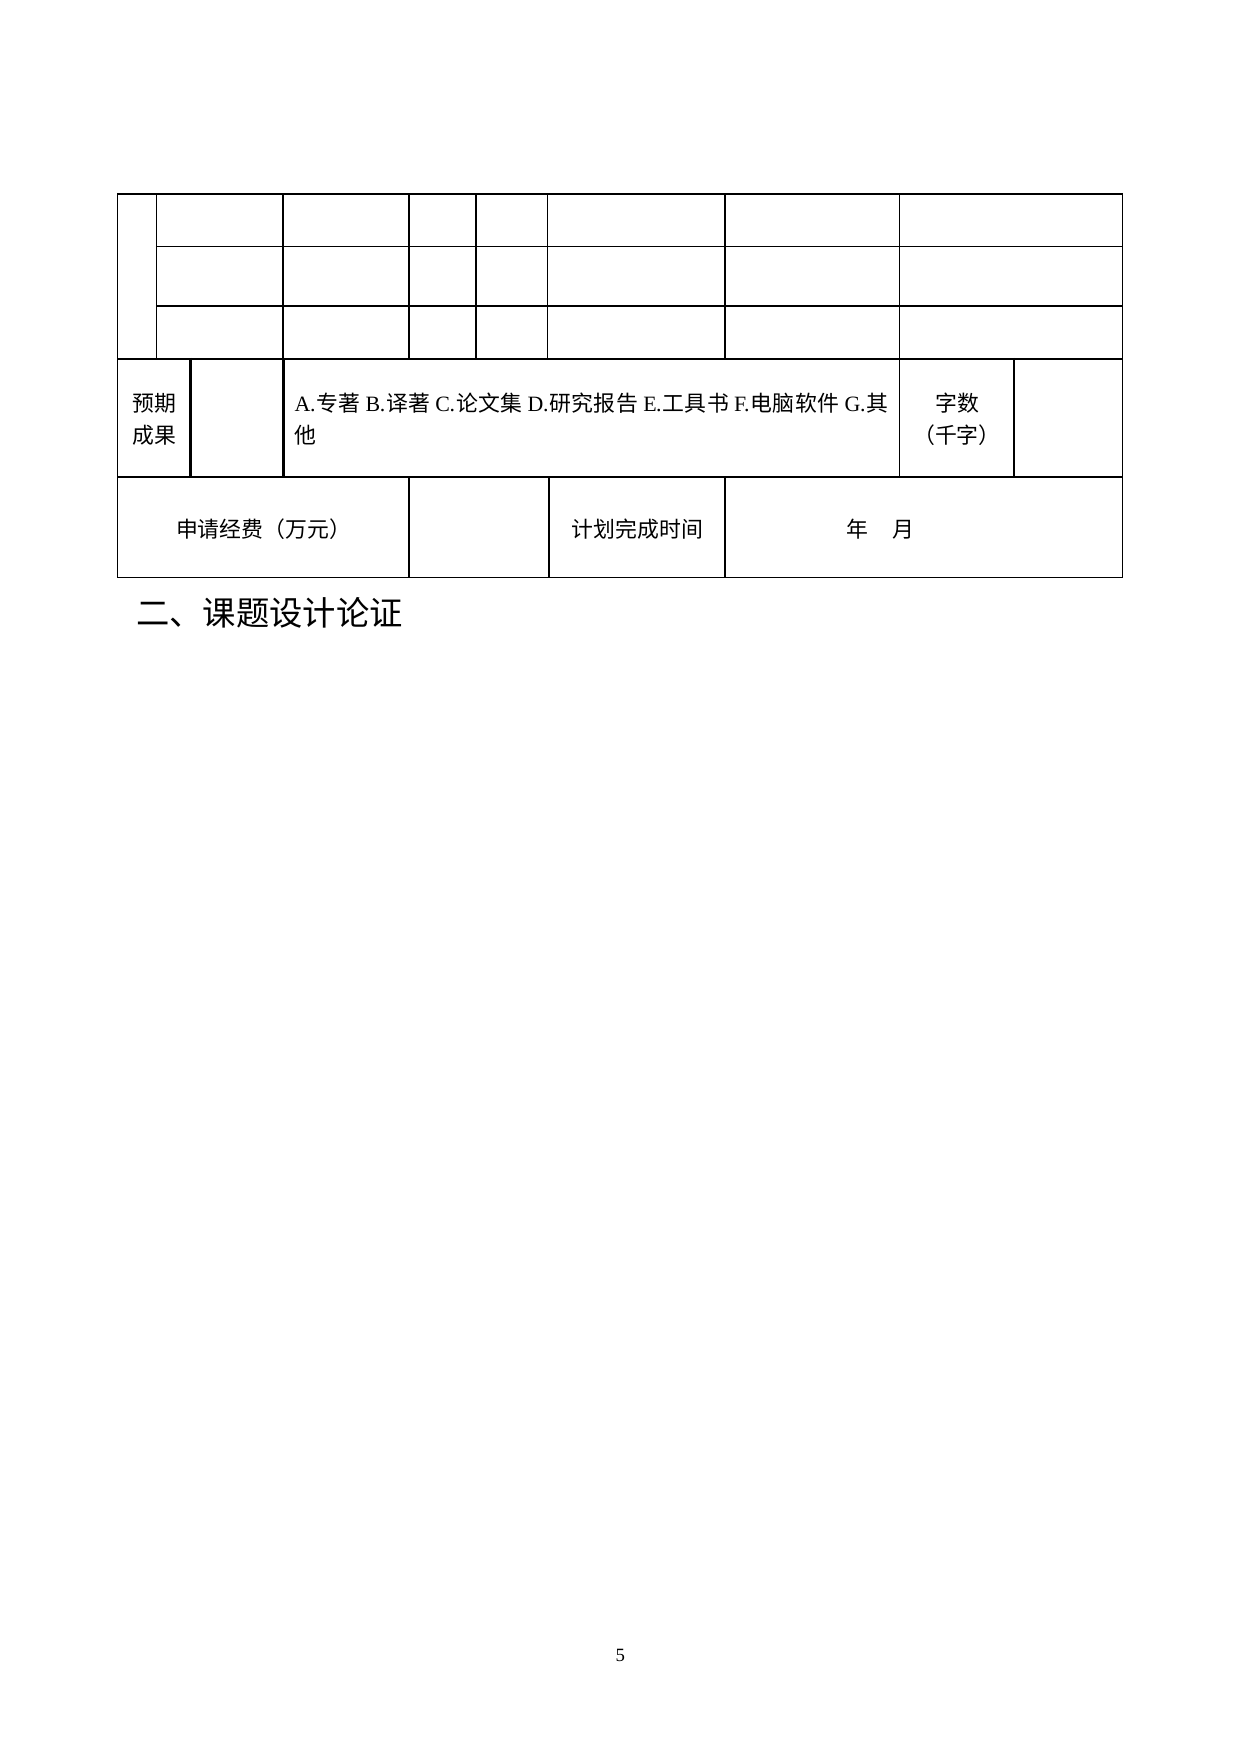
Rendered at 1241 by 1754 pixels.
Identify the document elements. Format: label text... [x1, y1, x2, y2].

table_cell 年 月 [726, 478, 1122, 577]
table_cell 计划完成时间 [550, 478, 724, 577]
table_cell [157, 307, 282, 358]
table_cell [192, 360, 282, 476]
table_cell 申请经费（万元） [118, 478, 408, 577]
table_cell [157, 247, 282, 305]
table_cell [410, 307, 475, 358]
table_cell A.专著B.译著C.论文集D.研究报告E.工具书F.电脑软件G.其他 [285, 360, 899, 476]
table_cell [548, 247, 724, 305]
table_cell [900, 247, 1122, 305]
table_cell [284, 195, 408, 246]
table_cell [477, 247, 547, 305]
table_cell [1015, 360, 1122, 476]
table_cell 字数 （千字） [900, 360, 1013, 476]
table_cell [157, 195, 282, 246]
table_cell [726, 195, 899, 246]
text 二、课题设计论证 [136, 578, 1104, 643]
table_cell [726, 307, 899, 358]
table_cell [284, 247, 408, 305]
table_cell [900, 307, 1122, 358]
table_cell [900, 195, 1122, 246]
table_cell [284, 307, 408, 358]
table_cell [410, 478, 548, 577]
table_cell [410, 195, 475, 246]
table_cell [548, 307, 724, 358]
table_cell [477, 195, 547, 246]
table_cell 预期成果 [118, 360, 189, 476]
table_cell [548, 195, 724, 246]
table_cell [726, 247, 899, 305]
table_cell [477, 307, 547, 358]
table_cell [410, 247, 475, 305]
